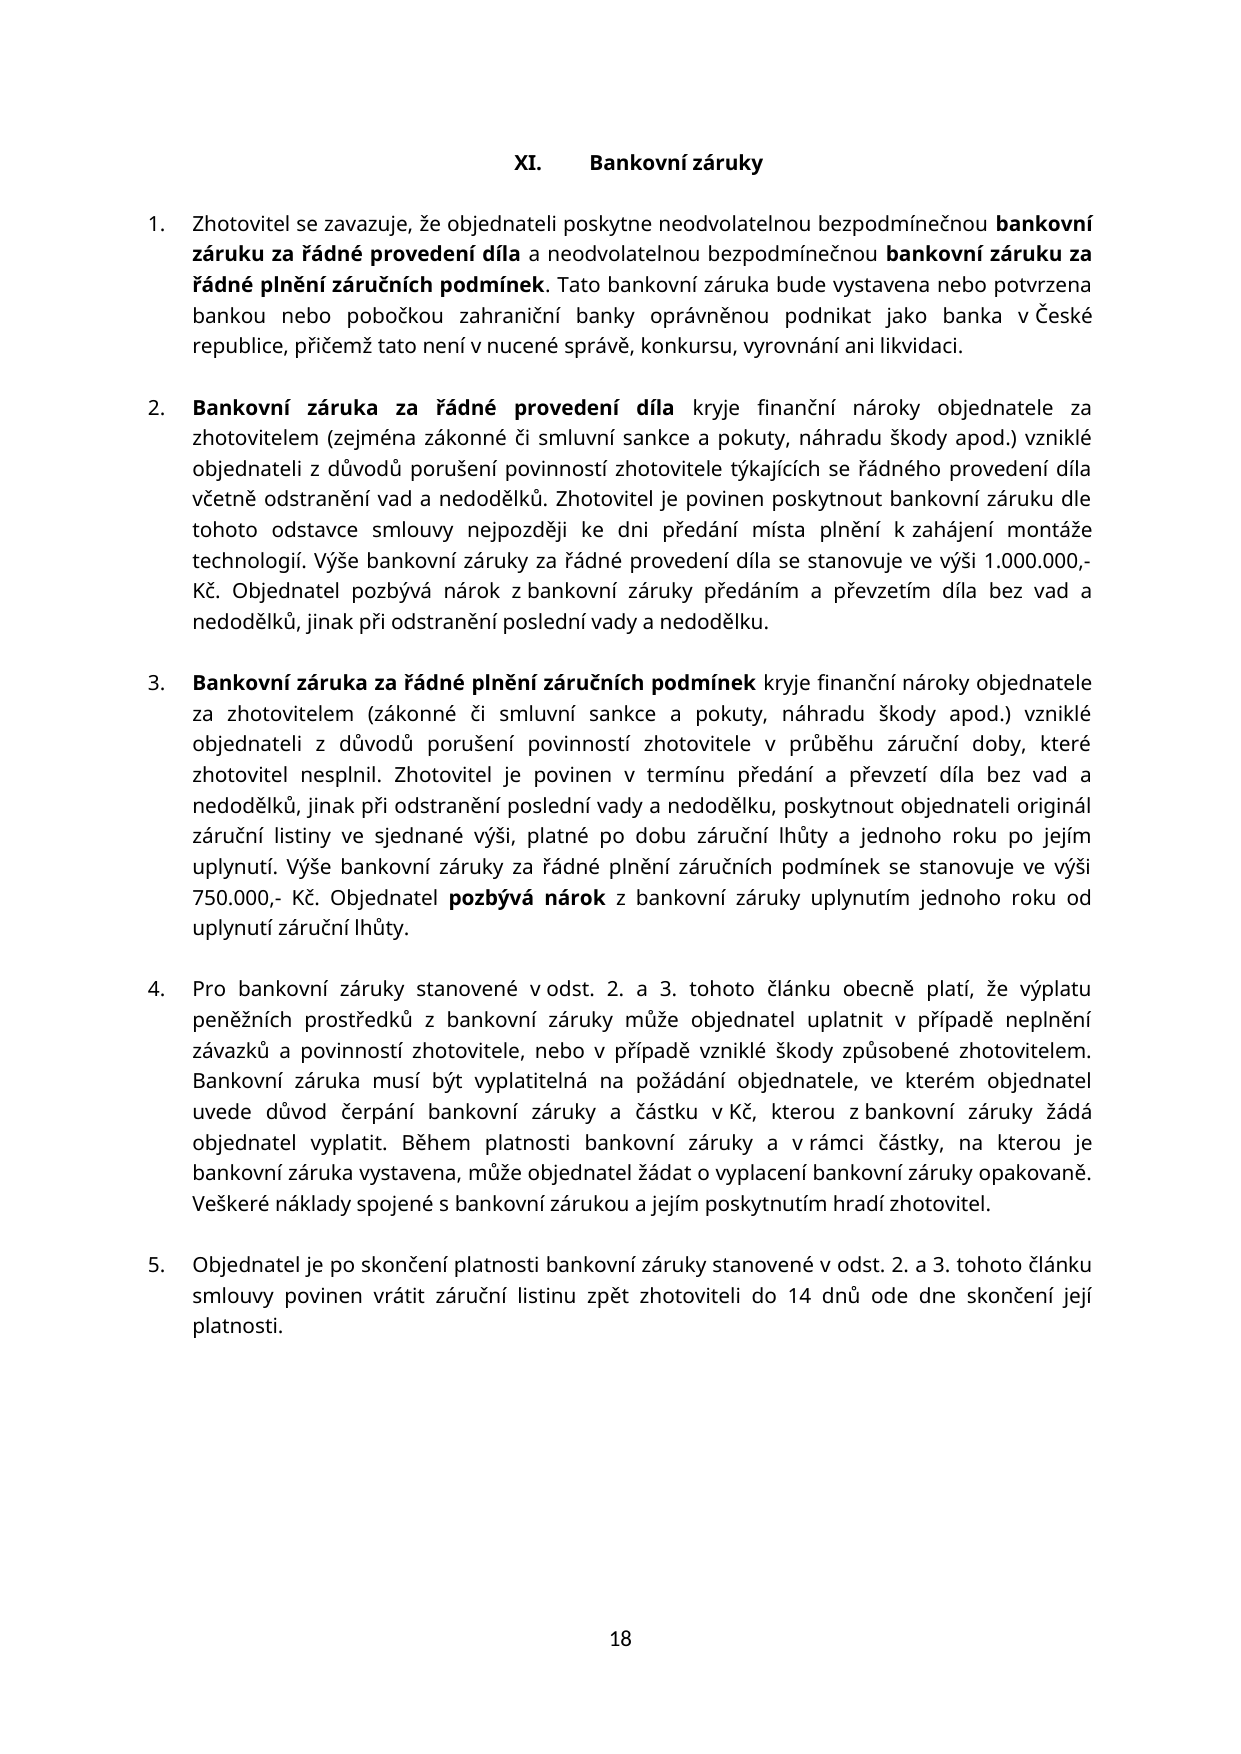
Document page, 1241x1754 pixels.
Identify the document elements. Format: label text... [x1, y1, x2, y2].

list Bankovní záruka za řádné plnění záručních podmínek kryje finanční nároky objednatele za zhotovitelem (zákonné či smluvní sankce a pokuty, náhradu škody apod.) vzniklé objednateli z důvodů porušení povinností zhotovitele v průběhu záruční doby, které zhotovitel nesplnil. Zhotovitel je povinen v termínu předání a převzetí díla bez vad a nedodělků, jinak při odstranění poslední vady a nedodělku, poskytnout objednateli originál záruční listiny ve sjednané výši, platné po dobu záruční lhůty a jednoho roku po jejím uplynutí. Výše bankovní záruky za řádné plnění záručních podmínek se stanovuje ve výši 750.000,- Kč. Objednatel pozbývá nárok z bankovní záruky uplynutím jednoho roku od uplynutí záruční lhůty. [148, 668, 1093, 942]
list Bankovní záruky [185, 148, 1093, 176]
list Bankovní záruka za řádné provedení díla kryje finanční nároky objednatele za zhotovitelem (zejména zákonné či smluvní sankce a pokuty, náhradu škody apod.) vzniklé objednateli z důvodů porušení povinností zhotovitele týkajících se řádného provedení díla včetně odstranění vad a nedodělků. Zhotovitel je povinen poskytnout bankovní záruku dle tohoto odstavce smlouvy nejpozději ke dni předání místa plnění k zahájení montáže technologií. Výše bankovní záruky za řádné provedení díla se stanovuje ve výši 1.000.000,- Kč. Objednatel pozbývá nárok z bankovní záruky předáním a převzetím díla bez vad a nedodělků, jinak při odstranění poslední vady a nedodělku. [148, 393, 1093, 635]
list Pro bankovní záruky stanovené v odst. 2. a 3. tohoto článku obecně platí, že výplatu peněžních prostředků z bankovní záruky může objednatel uplatnit v případě neplnění závazků a povinností zhotovitele, nebo v případě vzniklé škody způsobené zhotovitelem. Bankovní záruka musí být vyplatitelná na požádání objednatele, ve kterém objednatel uvede důvod čerpání bankovní záruky a částku v Kč, kterou z bankovní záruky žádá objednatel vyplatit. Během platnosti bankovní záruky a v rámci částky, na kterou je bankovní záruka vystavena, může objednatel žádat o vyplacení bankovní záruky opakovaně. Veškeré náklady spojené s bankovní zárukou a jejím poskytnutím hradí zhotovitel. [148, 974, 1093, 1217]
list Objednatel je po skončení platnosti bankovní záruky stanovené v odst. 2. a 3. tohoto článku smlouvy povinen vrátit záruční listinu zpět zhotoviteli do 14 dnů ode dne skončení její platnosti. [148, 1250, 1093, 1340]
list Zhotovitel se zavazuje, že objednateli poskytne neodvolatelnou bezpodmínečnou bankovní záruku za řádné provedení díla a neodvolatelnou bezpodmínečnou bankovní záruku za řádné plnění záručních podmínek. Tato bankovní záruka bude vystavena nebo potvrzena bankou nebo pobočkou zahraniční banky oprávněnou podnikat jako banka v České republice, přičemž tato není v nucené správě, konkursu, vyrovnání ani likvidaci. [148, 209, 1093, 360]
